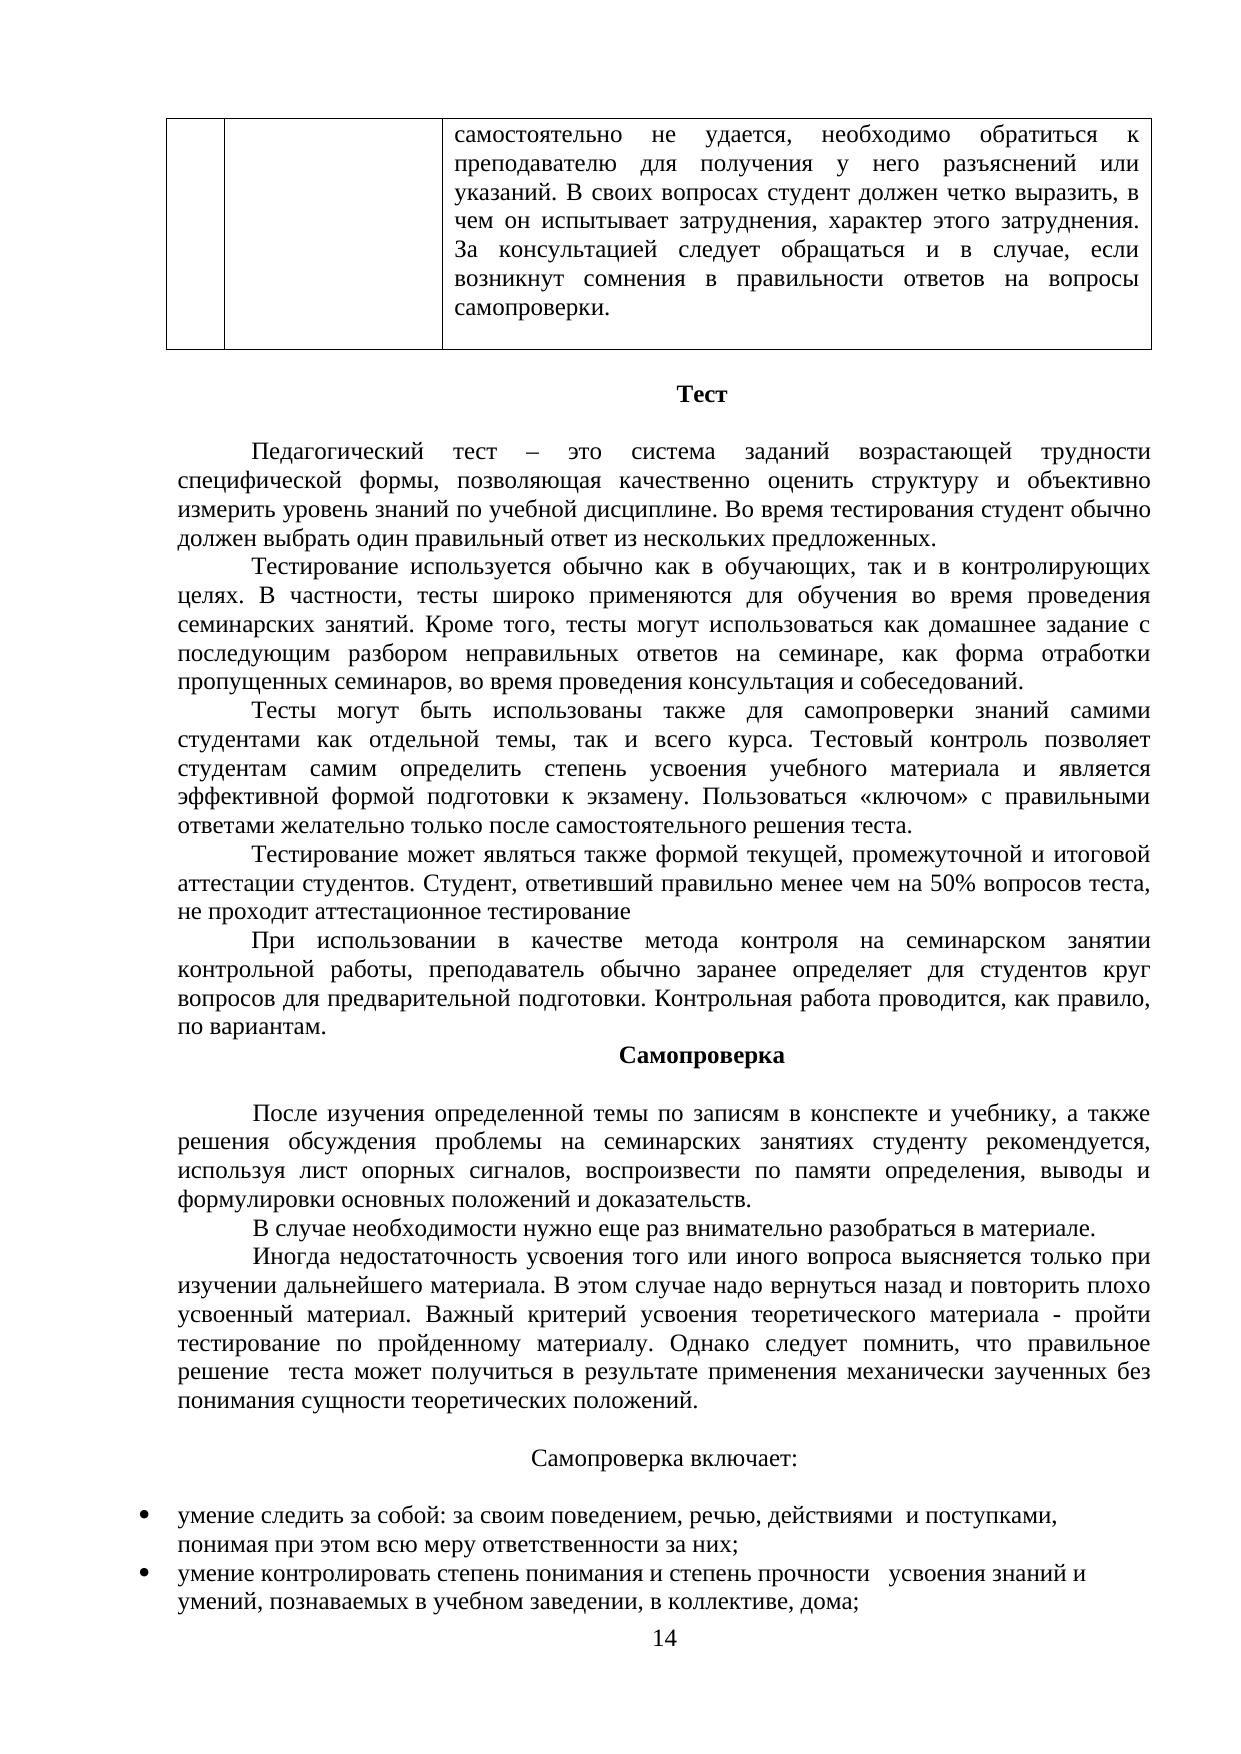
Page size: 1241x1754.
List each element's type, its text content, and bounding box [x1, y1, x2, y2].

text Самопроверка [177, 1040, 1152, 1069]
text Иногда недостаточность усвоения того или иного вопроса выясняется только при изучении дальнейшего материала. В этом случае надо вернуться назад и повторить плохо усвоенный материал. Важный критерий усвоения теоретического материала - пройти тестирование по пройденному материалу. Однако следует помнить, что правильное решение теста может получиться в результате применения механически заученных без понимания сущности теоретических положений. [177, 1241, 1152, 1414]
text Педагогический тест – это система заданий возрастающей трудности специфической формы, позволяющая качественно оценить структуру и объективно измерить уровень знаний по учебной дисциплине. Во время тестирования студент обычно должен выбрать один правильный ответ из нескольких предложенных. [177, 436, 1152, 551]
text При использовании в качестве метода контроля на семинарском занятии контрольной работы, преподаватель обычно заранее определяет для студентов круг вопросов для предварительной подготовки. Контрольная работа проводится, как правило, по вариантам. [177, 925, 1152, 1040]
text В случае необходимости нужно еще раз внимательно разобраться в материале. [177, 1213, 1152, 1241]
table_cell 5. [167, 119, 224, 349]
text Тестирование может являться также формой текущей, промежуточной и итоговой аттестации студентов. Студент, ответивший правильно менее чем на 50% вопросов теста, не проходит аттестационное тестирование [177, 839, 1152, 925]
text Тесты могут быть использованы также для самопроверки знаний самими студентами как отдельной темы, так и всего курса. Тестовый контроль позволяет студентам самим определить степень усвоения учебного материала и является эффективной формой подготовки к экзамену. Пользоваться «ключом» с правильными ответами желательно только после самостоятельного решения теста. [177, 695, 1152, 839]
text Самопроверка включает: [177, 1443, 1152, 1471]
text После изучения определенной темы по записям в конспекте и учебнику, а также решения обсуждения проблемы на семинарских занятиях студенту рекомендуется, используя лист опорных сигналов, воспроизвести по памяти определения, выводы и формулировки основных положений и доказательств. [177, 1098, 1152, 1213]
text Тестирование используется обычно как в обучающих, так и в контролирующих целях. В частности, тесты широко применяются для обучения во время проведения семинарских занятий. Кроме того, тесты могут использоваться как домашнее задание с последующим разбором неправильных ответов на семинаре, как форма отработки пропущенных семинаров, во время проведения консультация и собеседований. [177, 551, 1152, 695]
text Тест [177, 379, 1152, 408]
list умение следить за собой: за своим поведением, речью, действиями и поступками, понимая при этом всю меру ответственности за них; [140, 1500, 1152, 1558]
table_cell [225, 119, 442, 349]
list умение контролировать степень понимания и степень прочности усвоения знаний и умений, познаваемых в учебном заведении, в коллективе, дома; [140, 1558, 1152, 1615]
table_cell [443, 119, 1151, 349]
